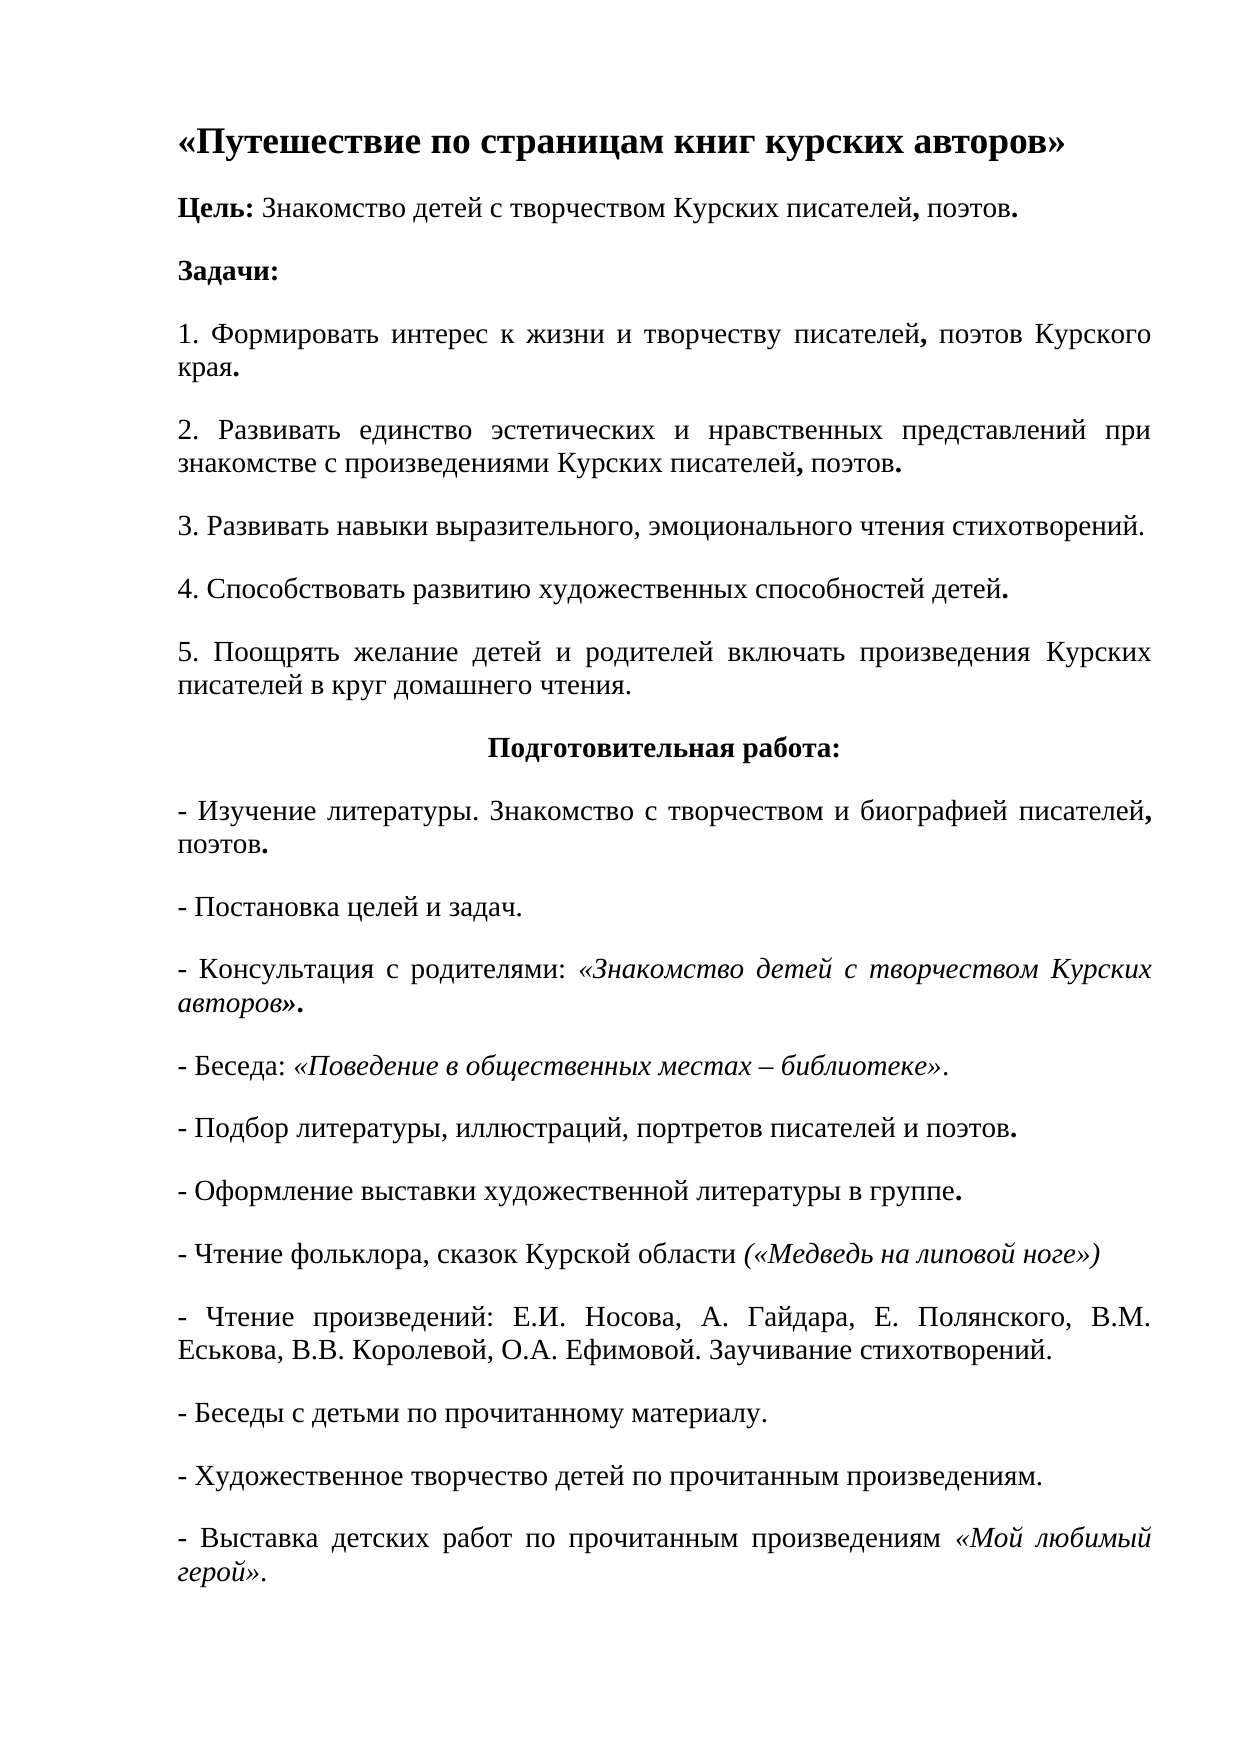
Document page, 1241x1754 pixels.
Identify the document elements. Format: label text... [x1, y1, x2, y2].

text Подготовительная работа: [177, 730, 1152, 763]
text 4. Способствовать развитию художественных способностей детей. [177, 571, 1152, 604]
text - Чтение фольклора, сказок Курской области («Медведь на липовой ноге») [177, 1236, 1152, 1269]
subtitle «Путешествие по страницам книг курских авторов» [177, 118, 1152, 161]
text 2. Развивать единство эстетических и нравственных представлений при знакомстве с произведениями Курских писателей, поэтов. [177, 412, 1152, 479]
text - Выставка детских работ по прочитанным произведениям «Мой любимый герой». [177, 1520, 1152, 1587]
text 5. Поощрять желание детей и родителей включать произведения Курских писателей в круг домашнего чтения. [177, 634, 1152, 701]
text - Постановка целей и задач. [177, 889, 1152, 922]
text - Беседа: «Поведение в общественных местах – библиотеке». [177, 1048, 1152, 1081]
text 1. Формировать интерес к жизни и творчеству писателей, поэтов Курского края. [177, 316, 1152, 383]
text - Оформление выставки художественной литературы в группе. [177, 1173, 1152, 1207]
text - Чтение произведений: Е.И. Носова, А. Гайдара, Е. Полянского, В.М. Еськова, В.В. Королевой, О.А. Ефимовой. Заучивание стихотворений. [177, 1299, 1152, 1366]
text - Беседы с детьми по прочитанному материалу. [177, 1395, 1152, 1428]
text - Консультация с родителями: «Знакомство детей с творчеством Курских авторов». [177, 952, 1152, 1019]
text - Подбор литературы, иллюстраций, портретов писателей и поэтов. [177, 1111, 1152, 1144]
text Цель: Знакомство детей с творчеством Курских писателей, поэтов. [177, 190, 1152, 224]
text Задачи: [177, 253, 1152, 287]
text - Художественное творчество детей по прочитанным произведениям. [177, 1458, 1152, 1491]
text 3. Развивать навыки выразительного, эмоционального чтения стихотворений. [177, 508, 1152, 542]
text - Изучение литературы. Знакомство с творчеством и биографией писателей, поэтов. [177, 793, 1152, 860]
